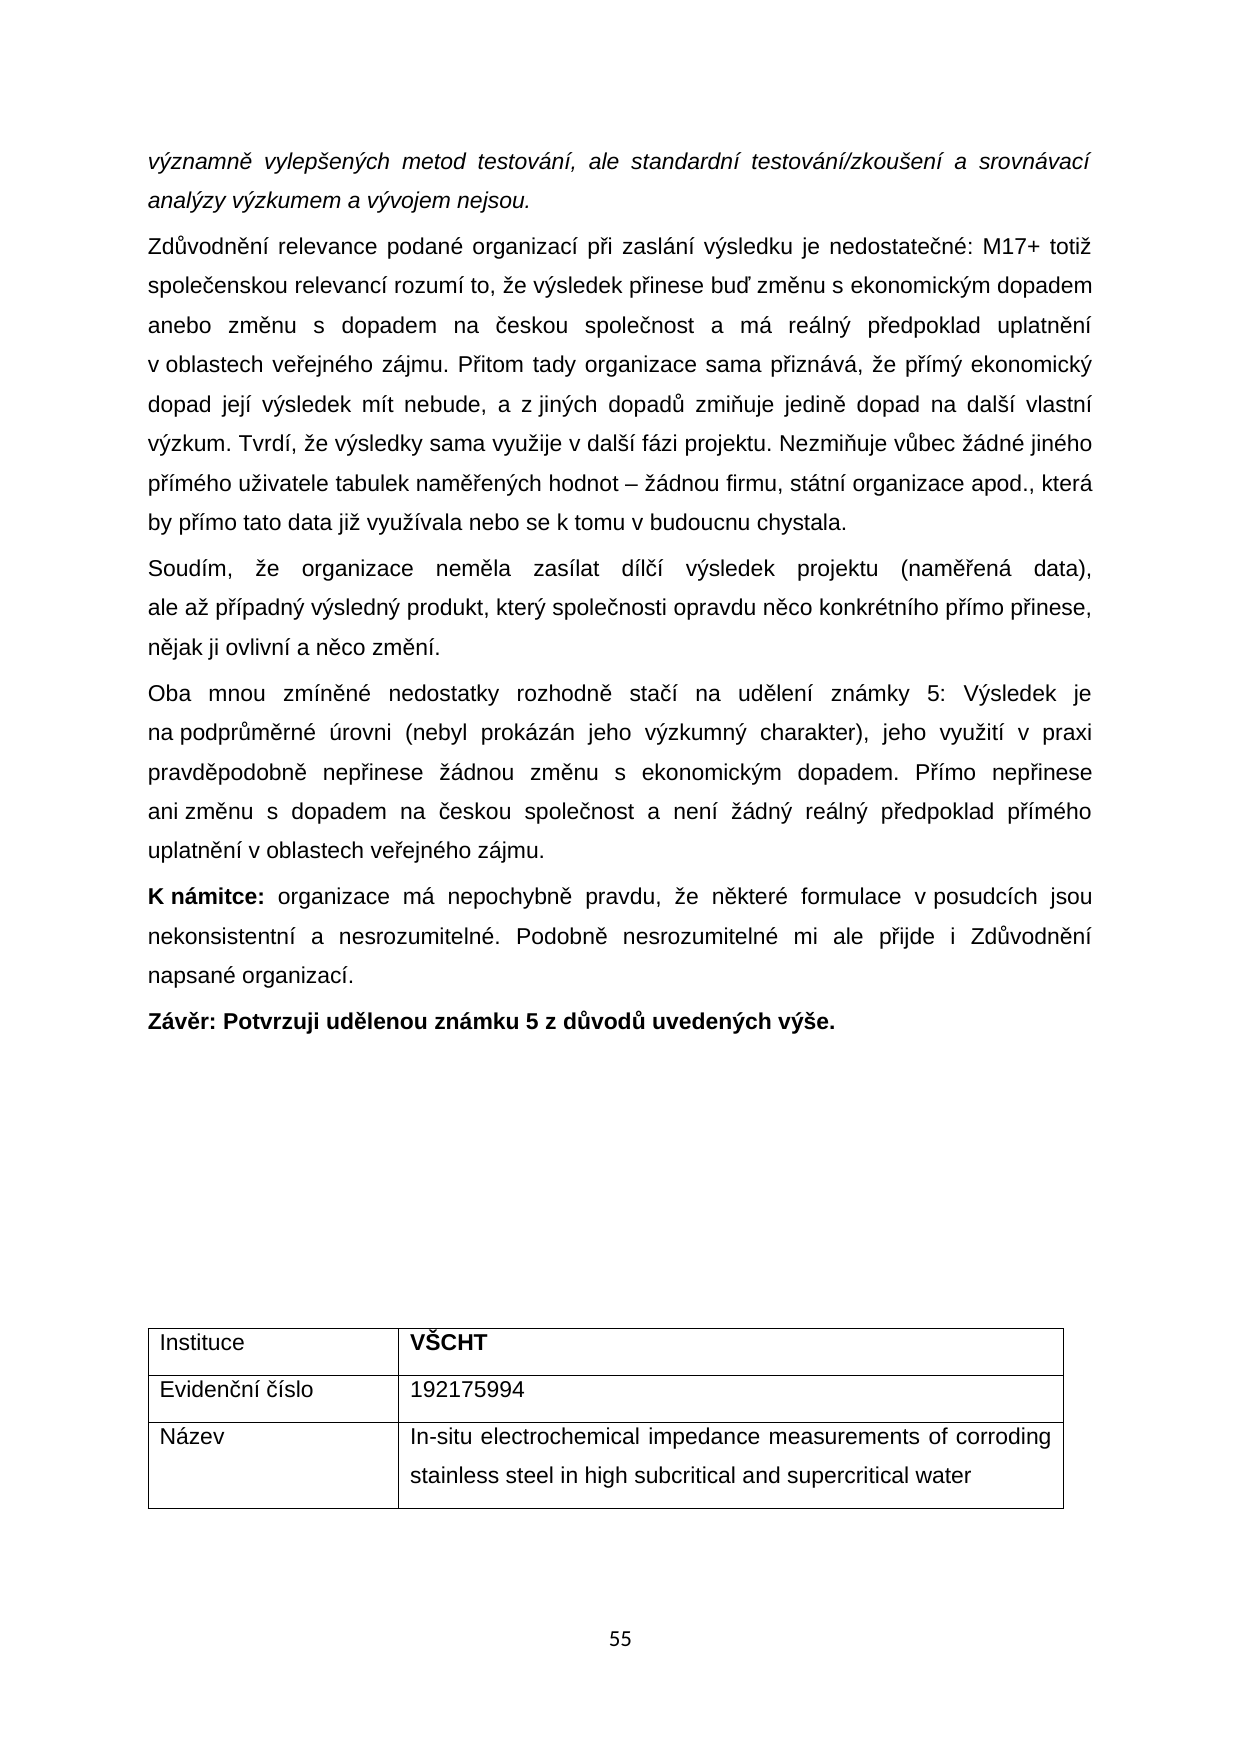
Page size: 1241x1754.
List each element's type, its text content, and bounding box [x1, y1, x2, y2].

text Oba mnou zmíněné nedostatky rozhodně stačí na udělení známky 5: Výsledek je na podprůměrné úrovni (nebyl prokázán jeho výzkumný charakter), jeho využití v praxi pravděpodobně nepřinese žádnou změnu s ekonomickým dopadem. Přímo nepřinese ani změnu s dopadem na českou společnost a není žádný reálný předpoklad přímého uplatnění v oblastech veřejného zájmu. [148, 679, 1093, 864]
text K námitce: organizace má nepochybně pravdu, že některé formulace v posudcích jsou nekonsistentní a nesrozumitelné. Podobně nesrozumitelné mi ale přijde i Zdůvodnění napsané organizací. [148, 883, 1093, 988]
table_cell In-situ electrochemical impedance measurements of corroding stainless steel in high subcritical and supercritical water [399, 1423, 1063, 1508]
text Soudím, že organizace neměla zasílat dílčí výsledek projektu (naměřená data), ale až případný výsledný produkt, který společnosti opravdu něco konkrétního přímo přinese, nějak ji ovlivní a něco změní. [148, 555, 1093, 660]
table_cell 192175994 [399, 1376, 1063, 1422]
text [148, 148, 1093, 213]
text Závěr: Potvrzuji udělenou známku 5 z důvodů uvedených výše. [148, 1008, 1093, 1034]
table_cell Název [149, 1423, 398, 1508]
table_cell Evidenční číslo [149, 1376, 398, 1422]
text Zdůvodnění relevance podané organizací při zaslání výsledku je nedostatečné: M17+ totiž společenskou relevancí rozumí to, že výsledek přinese buď změnu s ekonomickým dopadem anebo změnu s dopadem na českou společnost a má reálný předpoklad uplatnění v oblastech veřejného zájmu. Přitom tady organizace sama přiznává, že přímý ekonomický dopad její výsledek mít nebude, a z jiných dopadů zmiňuje jedině dopad na další vlastní výzkum. Tvrdí, že výsledky sama využije v další fázi projektu. Nezmiňuje vůbec žádné jiného přímého uživatele tabulek naměřených hodnot – žádnou firmu, státní organizace apod., která by přímo tato data již využívala nebo se k tomu v budoucnu chystala. [148, 233, 1093, 536]
table_header VŠCHT [399, 1329, 1063, 1375]
table_header Instituce [149, 1329, 398, 1375]
